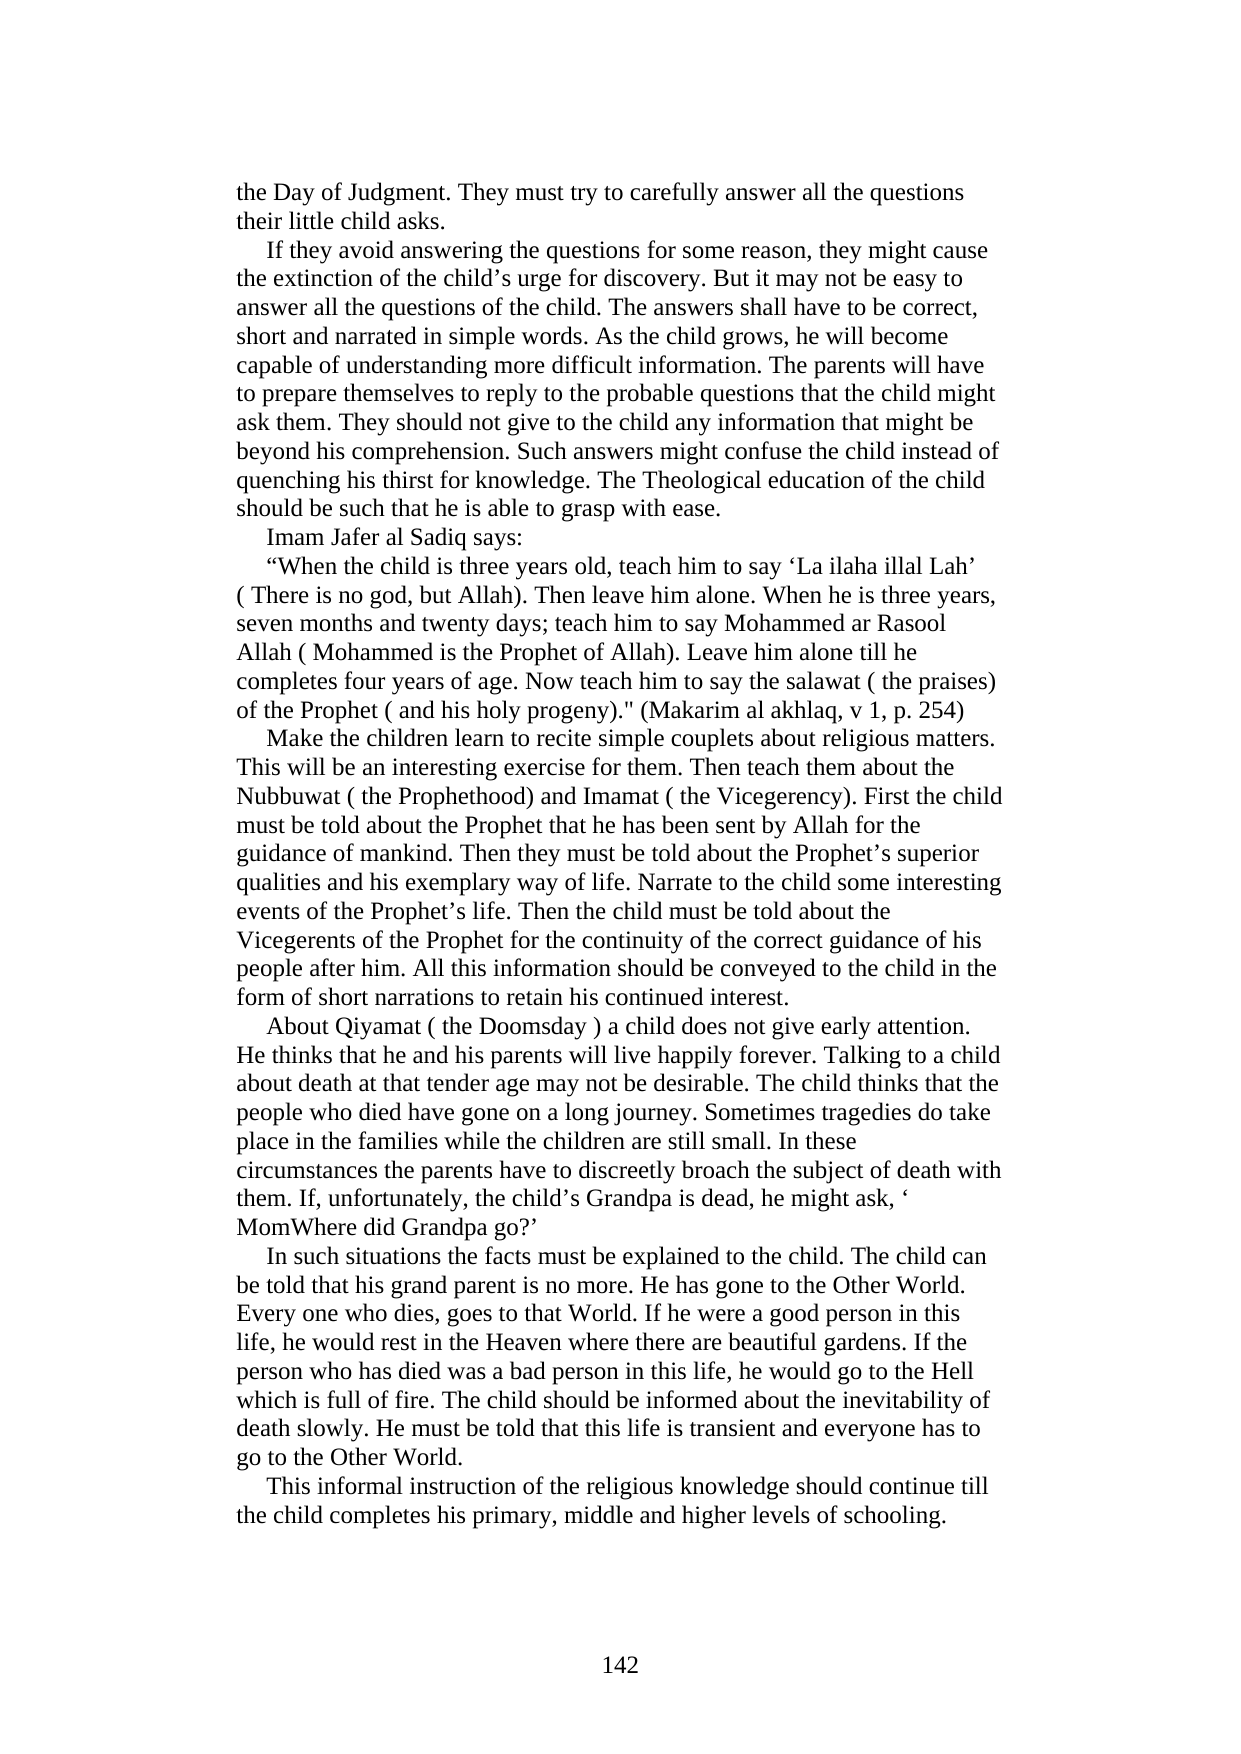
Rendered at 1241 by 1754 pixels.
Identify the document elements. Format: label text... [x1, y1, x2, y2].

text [236, 177, 1004, 235]
text About Qiyamat ( the Doomsday ) a child does not give early attention. He thinks that he and his parents will live happily forever. Talking to a child about death at that tender age may not be desirable. The child thinks that the people who died have gone on a long journey. Sometimes tragedies do take place in the families while the children are still small. In these circumstances the parents have to discreetly broach the subject of death with them. If, unfortunately, the child’s Grandpa is dead, he might ask, ‘ MomWhere did Grandpa go?’ [236, 1011, 1004, 1241]
text Make the children learn to recite simple couplets about religious matters. This will be an interesting exercise for them. Then teach them about the Nubbuwat ( the Prophethood) and Imamat ( the Vicegerency). First the child must be told about the Prophet that he has been sent by Allah for the guidance of mankind. Then they must be told about the Prophet’s superior qualities and his exemplary way of life. Narrate to the child some interesting events of the Prophet’s life. Then the child must be told about the Vicegerents of the Prophet for the continuity of the correct guidance of his people after him. All this information should be conveyed to the child in the form of short narrations to retain his continued interest. [236, 723, 1004, 1011]
text “When the child is three years old, teach him to say ‘La ilaha illal Lah’ ( There is no god, but Allah). Then leave him alone. When he is three years, seven months and twenty days; teach him to say Mohammed ar Rasool Allah ( Mohammed is the Prophet of Allah). Leave him alone till he completes four years of age. Now teach him to say the salawat ( the praises) of the Prophet ( and his holy progeny)." (Makarim al akhlaq, v 1, p. 254) [236, 551, 1004, 723]
text In such situations the facts must be explained to the child. The child can be told that his grand parent is no more. He has gone to the Other World. Every one who dies, goes to that World. If he were a good person in this life, he would rest in the Heaven where there are beautiful gardens. If the person who has died was a bad person in this life, he would go to the Hell which is full of fire. The child should be informed about the inevitability of death slowly. He must be told that this life is transient and everyone has to go to the Other World. [236, 1241, 1004, 1471]
text If they avoid answering the questions for some reason, they might cause the extinction of the child’s urge for discovery. But it may not be easy to answer all the questions of the child. The answers shall have to be correct, short and narrated in simple words. As the child grows, he will become capable of understanding more difficult information. The parents will have to prepare themselves to reply to the probable questions that the child might ask them. They should not give to the child any information that might be beyond his comprehension. Such answers might confuse the child instead of quenching his thirst for knowledge. The Theological education of the child should be such that he is able to grasp with ease. [236, 235, 1004, 522]
text This informal instruction of the religious knowledge should continue till the child completes his primary, middle and higher levels of schooling. [236, 1471, 1004, 1528]
text Imam Jafer al Sadiq says: [236, 522, 1004, 551]
